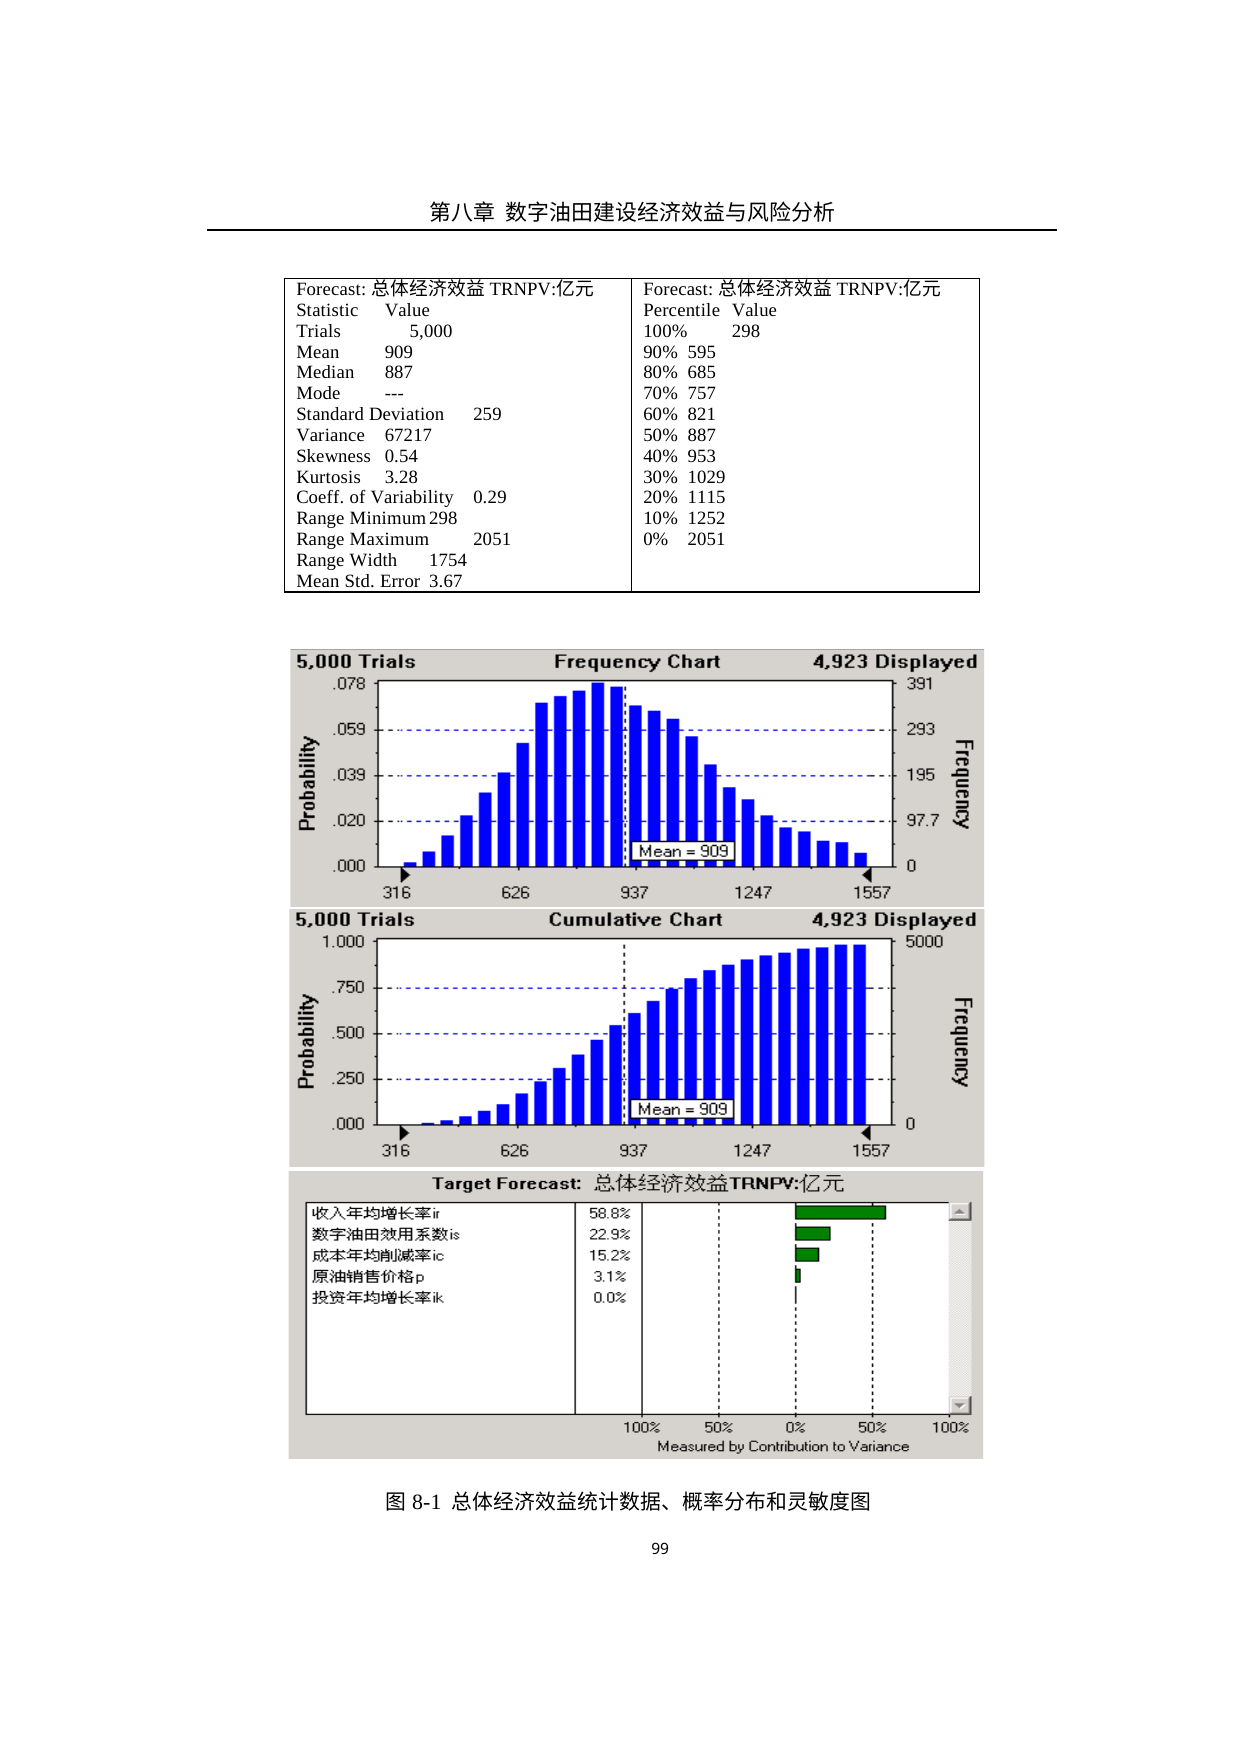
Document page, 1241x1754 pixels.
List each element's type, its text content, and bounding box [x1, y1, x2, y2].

table_header Forecast: 总体经济效益TRNPV:亿元 Percentile Value 100% 298 90% 595 80% 685 70% 757 60% 821 50% 887 40% 953 30% 1029 20% 1115 10% 1252 0% 2051 [632, 279, 979, 591]
picture [288, 1171, 984, 1459]
picture [289, 909, 985, 1167]
picture [290, 649, 985, 907]
table_header Forecast: 总体经济效益TRNPV:亿元 Statistic Value Trials 5,000 Mean 909 Median 887 Mode --- Standard Deviation 259 Variance 67217 Skewness 0.54 Kurtosis 3.28 Coeff. of Variability 0.29 Range Minimum 298 Range Maximum 2051 Range Width 1754 Mean Std. Error 3.67 [285, 279, 631, 591]
